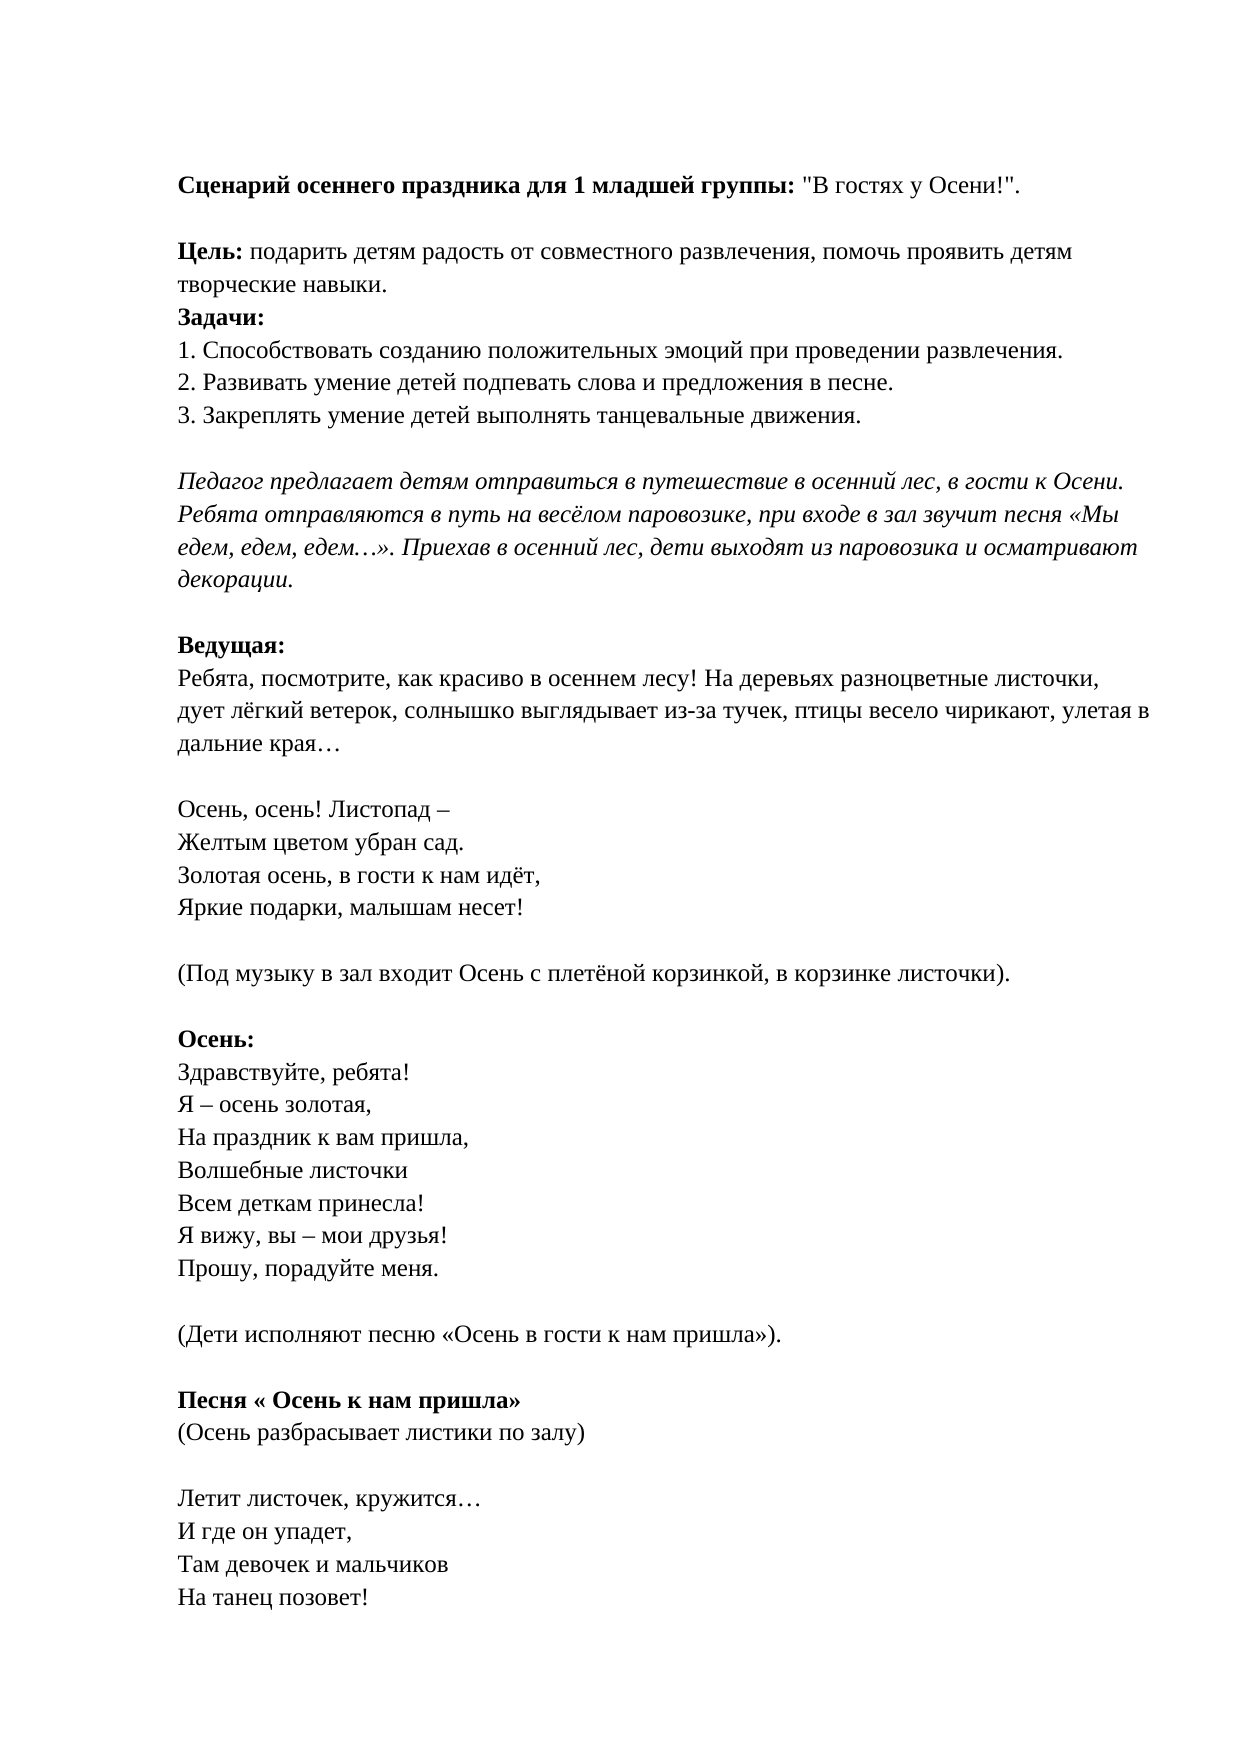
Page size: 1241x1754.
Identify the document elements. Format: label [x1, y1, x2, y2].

text [177, 167, 1152, 1610]
